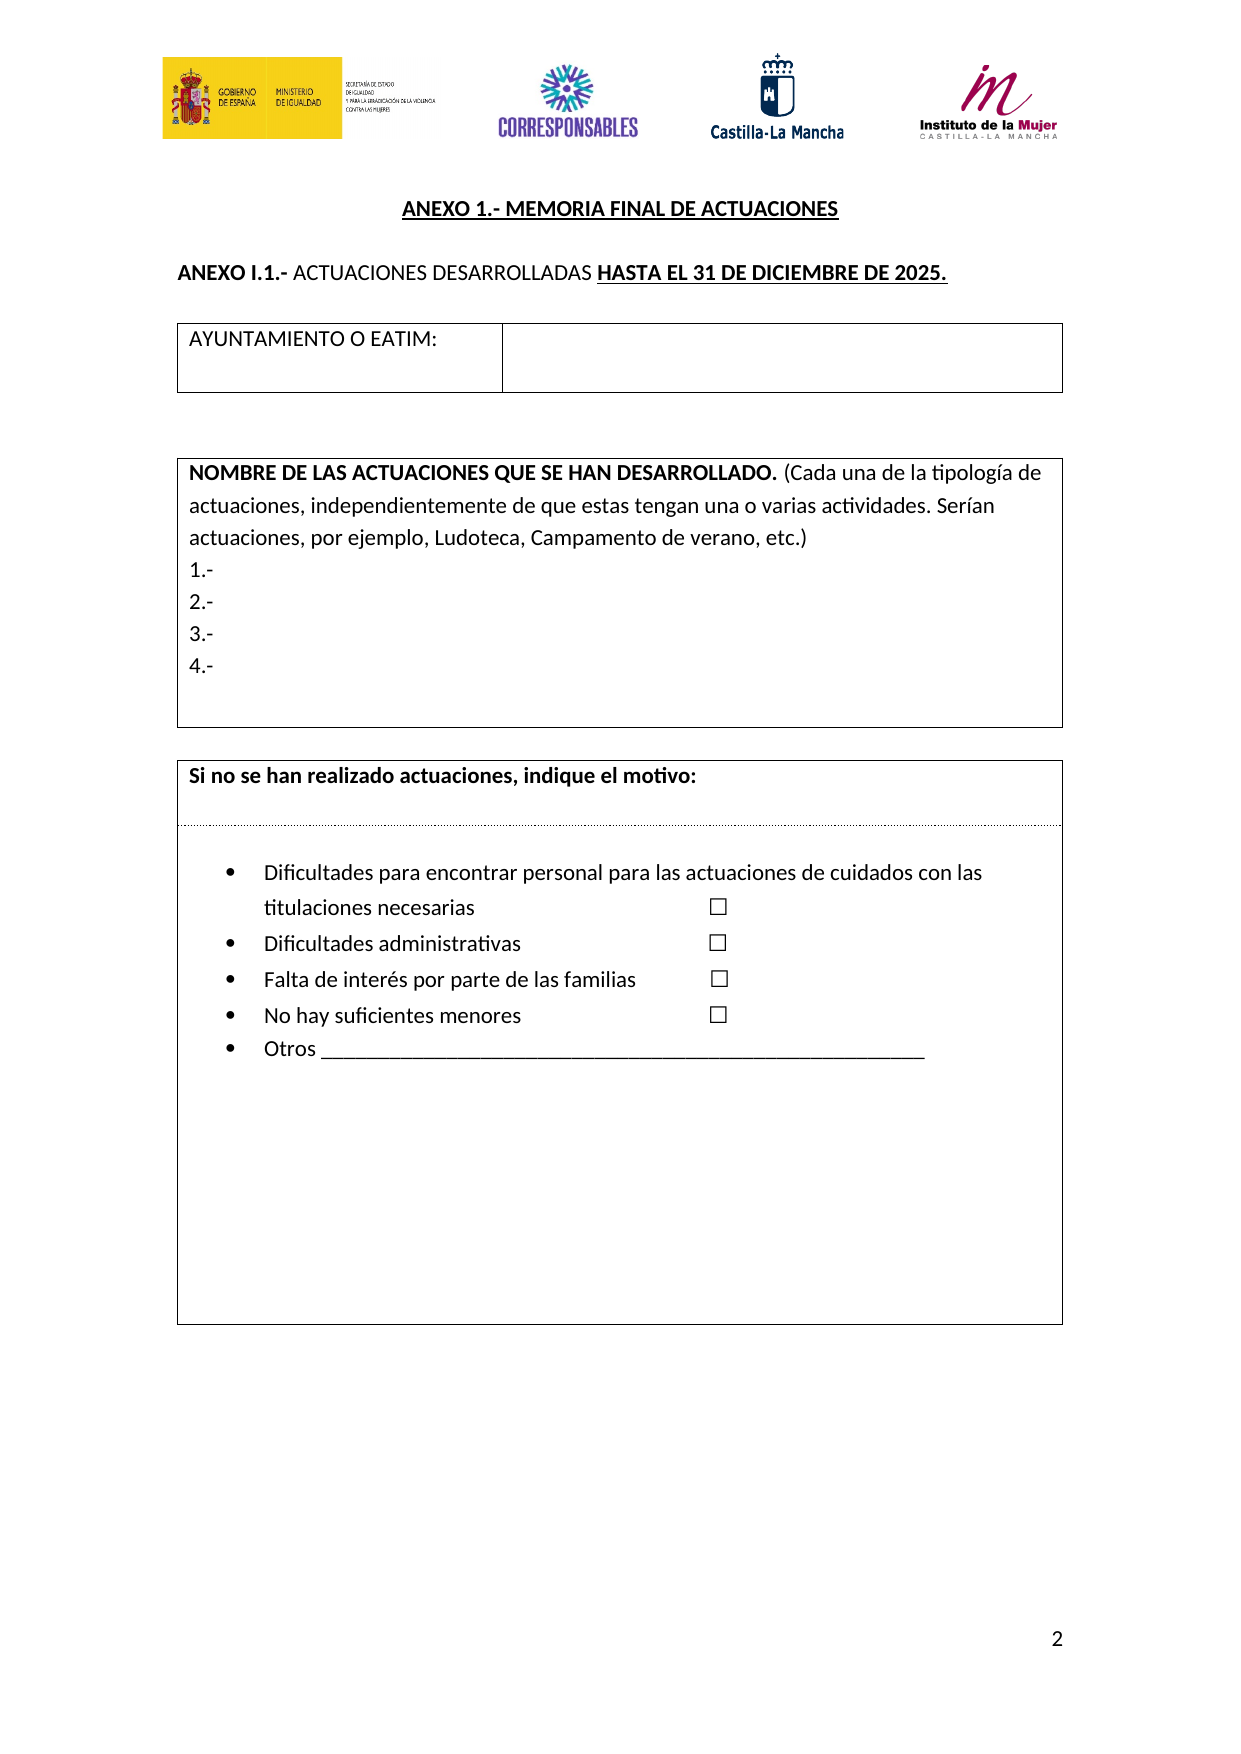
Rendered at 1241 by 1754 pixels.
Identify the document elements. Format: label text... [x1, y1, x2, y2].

picture [920, 65, 1057, 139]
table_cell Dificultades para encontrar personal para las actuaciones de cuidados con las titulaciones necesarias Dificultades administrativas Falta de interés por parte de las familias No hay suficientes menores Otros _____________________________________________________ [178, 825, 1062, 1324]
picture [711, 53, 844, 139]
table_header Si no se han realizado actuaciones, indique el motivo: [178, 761, 1062, 825]
picture [162, 57, 441, 139]
picture [496, 60, 641, 138]
list ANEXO 1.- MEMORIA FINAL DE ACTUACIONES [177, 194, 1063, 222]
table_header NOMBRE DE LAS ACTUACIONES QUE SE HAN DESARROLLADO. (Cada una de la tipología de actuaciones, independientemente de que estas tengan una o varias actividades. Serían actuaciones, por ejemplo, Ludoteca, Campamento de verano, etc.) 1.- 2.- 3.- 4.- [178, 459, 1062, 727]
list ANEXO I.1.- ACTUACIONES DESARROLLADAS HASTA EL 31 DE DICIEMBRE DE 2025. [177, 258, 1063, 287]
table_header [503, 324, 1062, 392]
table_header AYUNTAMIENTO O EATIM: [178, 324, 502, 392]
